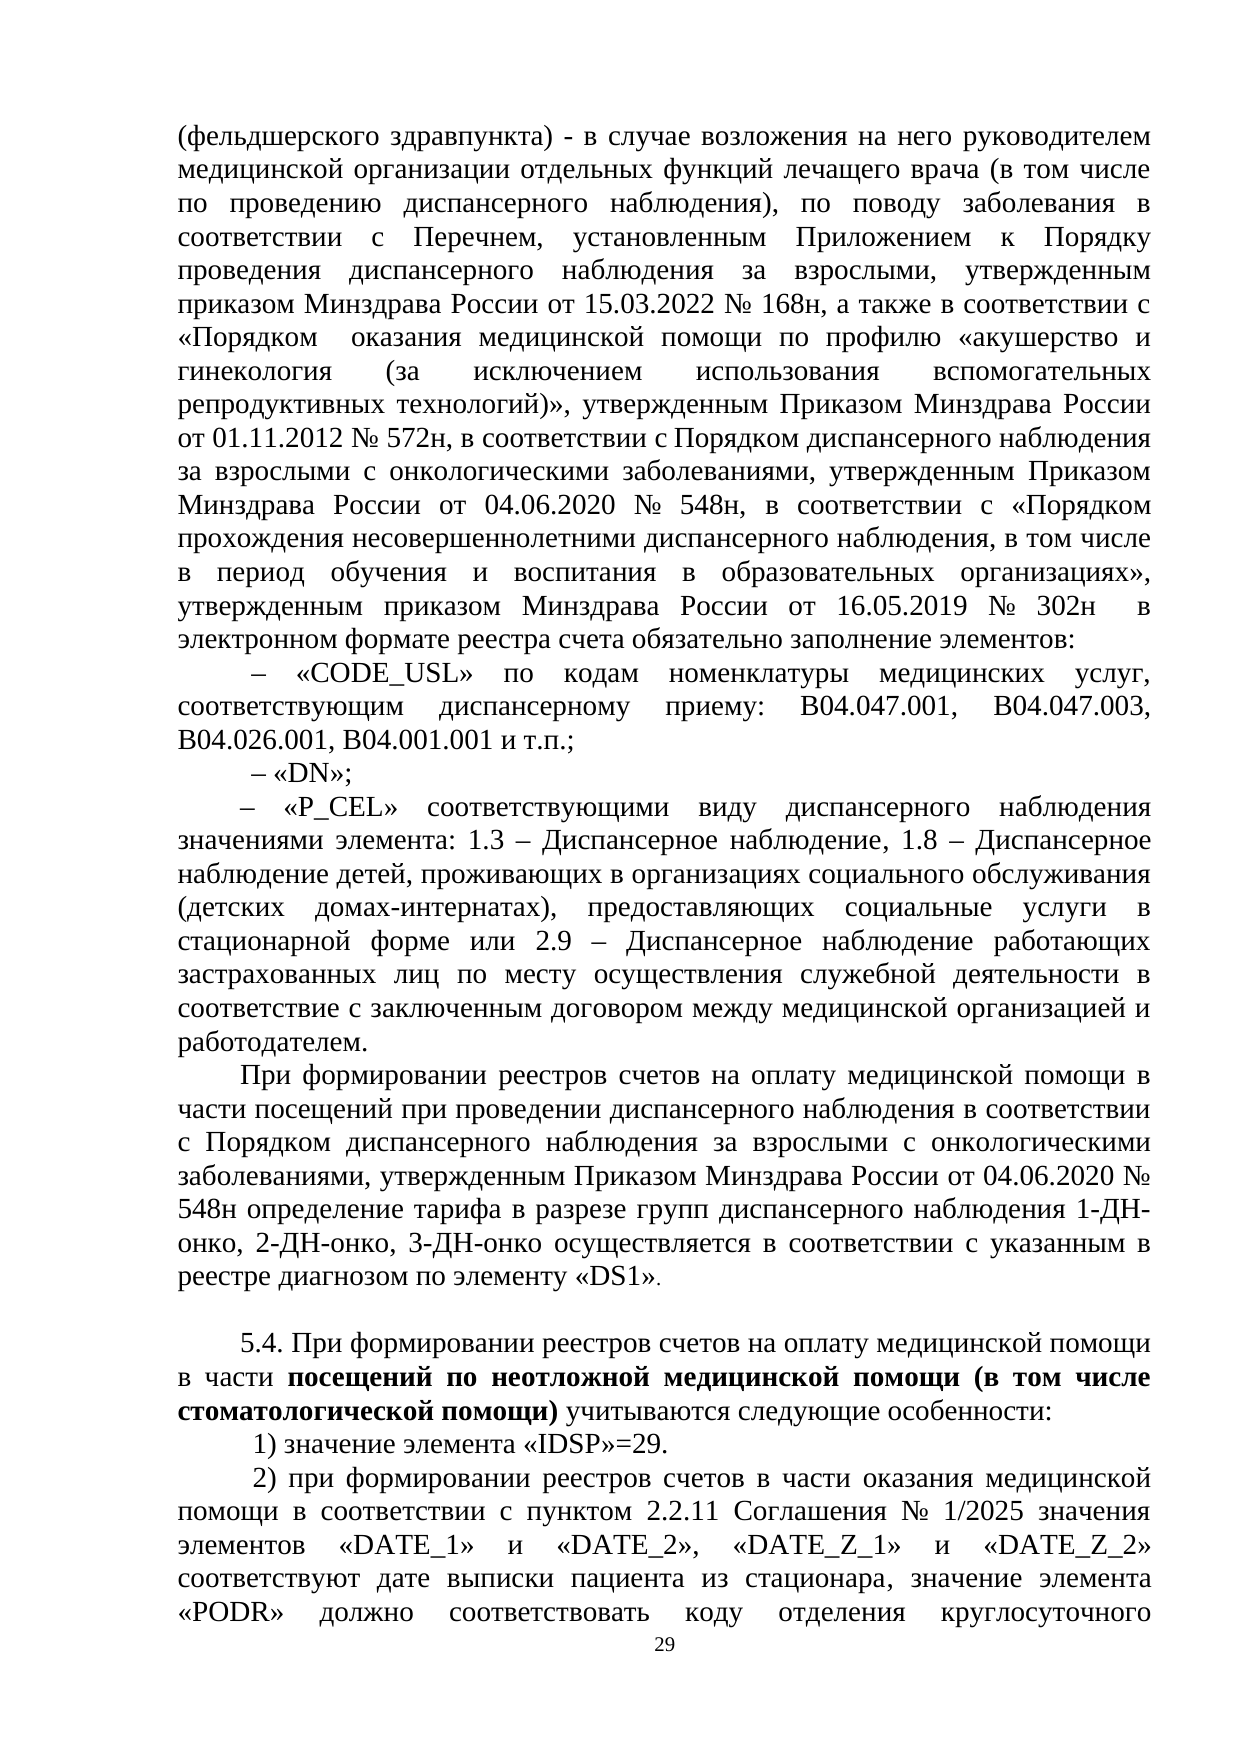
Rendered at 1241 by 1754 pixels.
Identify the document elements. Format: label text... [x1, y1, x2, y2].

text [177, 1460, 1152, 1627]
text 5.4. При формировании реестров счетов на оплату медицинской помощи в части посещений по неотложной медицинской помощи (в том числе стоматологической помощи) учитываются следующие особенности: [177, 1326, 1152, 1426]
text – «P_CEL» соответствующими виду диспансерного наблюдения значениями элемента: 1.3 – Диспансерное наблюдение, 1.8 – Диспансерное наблюдение детей, проживающих в организациях социального обслуживания (детских домах-интернатах), предоставляющих социальные услуги в стационарной форме или 2.9 – Диспансерное наблюдение работающих застрахованных лиц по месту осуществления служебной деятельности в соответствие с заключенным договором между медицинской организацией и работодателем. [177, 789, 1152, 1057]
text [177, 118, 1152, 655]
text 1) значение элемента «IDSP»=29. [177, 1426, 1152, 1460]
text – «DN»; [177, 755, 1152, 789]
text – «CODE_USL» по кодам номенклатуры медицинских услуг, соответствующим диспансерному приему: В04.047.001, В04.047.003, В04.026.001, B04.001.001 и т.п.; [177, 655, 1152, 755]
text При формировании реестров счетов на оплату медицинской помощи в части посещений при проведении диспансерного наблюдения в соответствии с Порядком диспансерного наблюдения за взрослыми с онкологическими заболеваниями, утвержденным Приказом Минздрава России от 04.06.2020 № 548н определение тарифа в разрезе групп диспансерного наблюдения 1-ДН-онко, 2-ДН-онко, 3-ДН-онко осуществляется в соответствии с указанным в реестре диагнозом по элементу «DS1». [177, 1057, 1152, 1292]
